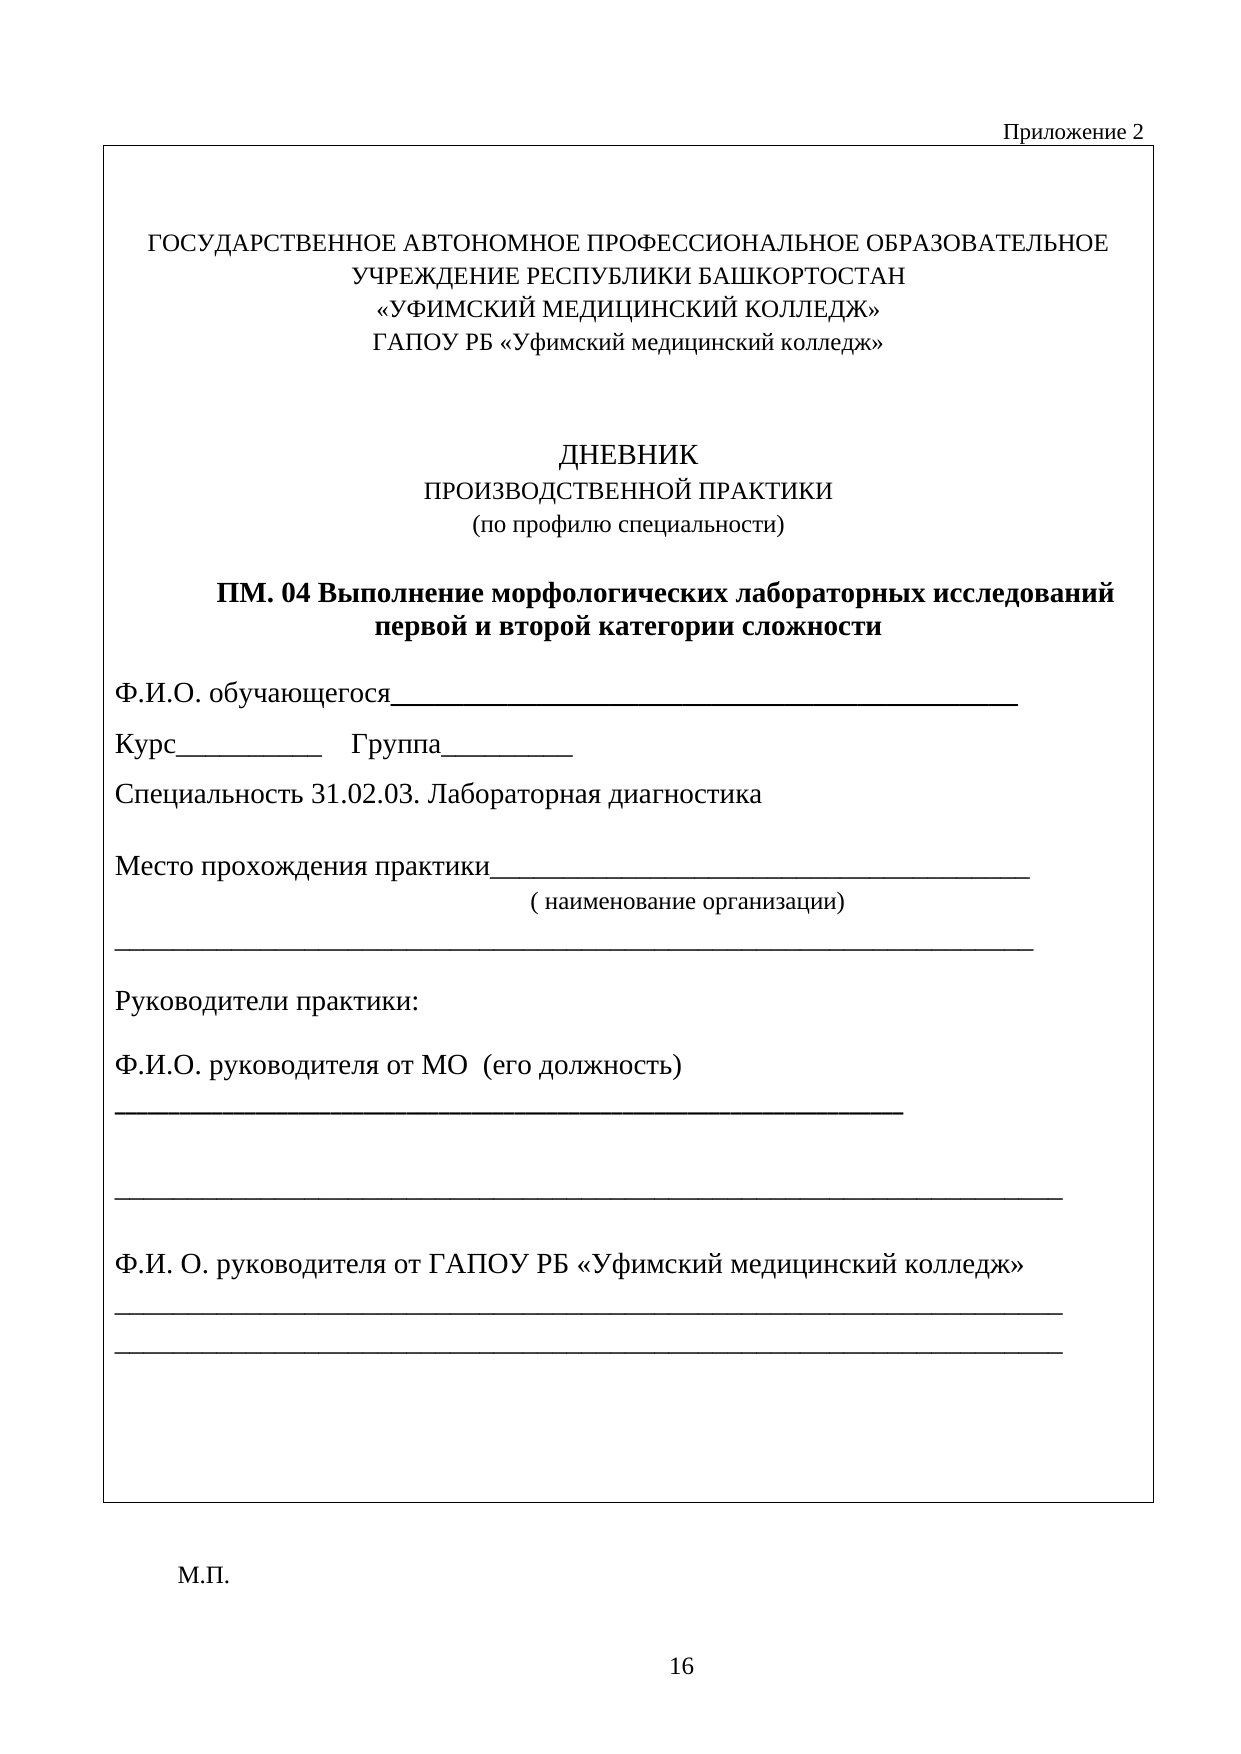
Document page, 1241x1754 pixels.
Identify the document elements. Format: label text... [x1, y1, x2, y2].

text Приложение 2 [177, 118, 1144, 144]
table_header ГОСУДАРСТВЕННОЕ АВТОНОМНОЕ ПРОФЕССИОНАЛЬНОЕ ОБРАЗОВАТЕЛЬНОЕ УЧРЕЖДЕНИЕ РЕСПУБЛИКИ БАШКОРТОСТАН «УФИМСКИЙ МЕДИЦИНСКИЙ КОЛЛЕДЖ» ГАПОУ РБ «Уфимский медицинский колледж» ДНЕВНИК ПРОИЗВОДСТВЕННОЙ ПРАКТИКИ (по профилю специальности) ПМ. 04 Выполнение морфологических лабораторных исследований первой и второй категории сложности Ф.И.О. обучающегося___________________________________________ Курс__________ Группа_________ Специальность 31.02.03. Лабораторная диагностика Место прохождения практики_____________________________________ ( наименование организации) _______________________________________________________________ Руководители практики: Ф.И.О. руководителя от МО (его должность) _________________________________________________________________________ _________________________________________________________________ Ф.И. О. руководителя от ГАПОУ РБ «Уфимский медицинский колледж» _________________________________________________________________ _________________________________________________________________ [104, 146, 1153, 1502]
text М.П. [177, 1560, 1144, 1589]
